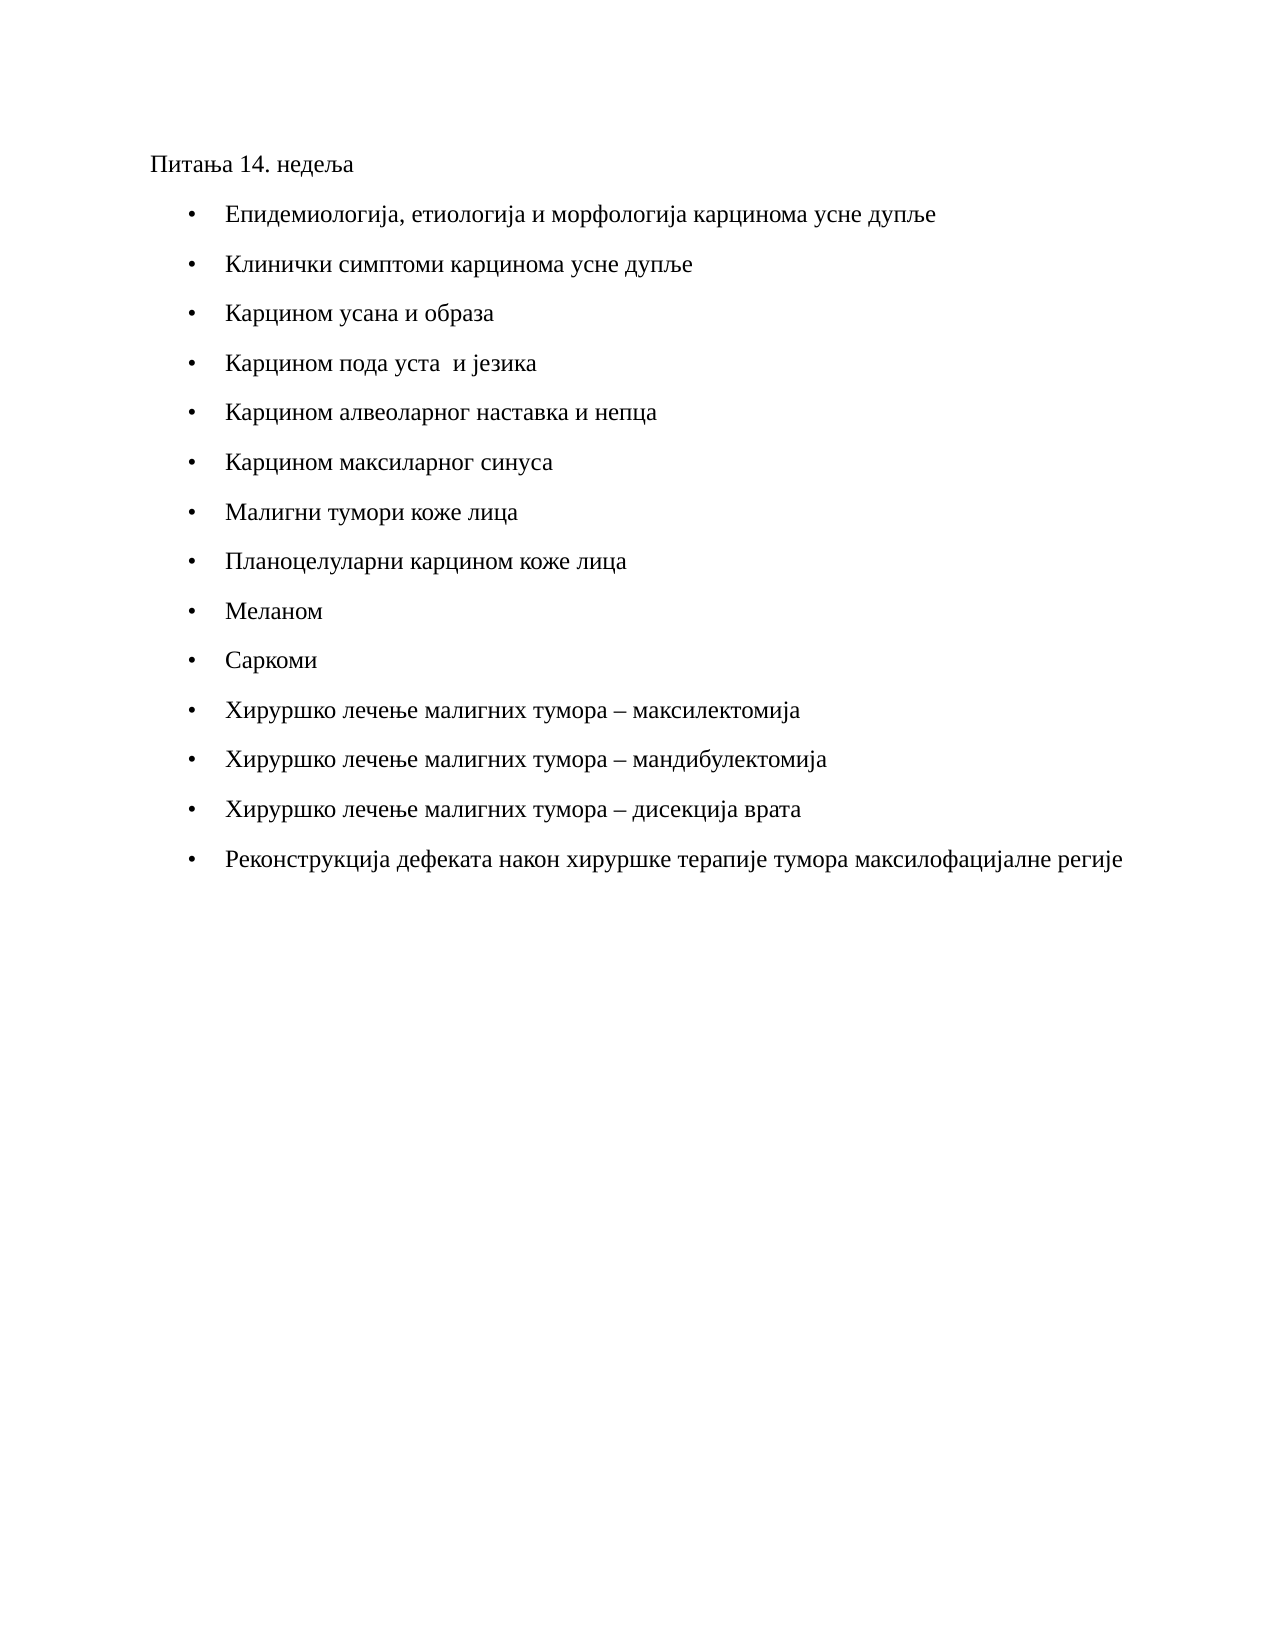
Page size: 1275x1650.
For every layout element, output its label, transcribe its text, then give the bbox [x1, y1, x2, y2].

list Карцином алвеоларног наставка и непца [187, 398, 1125, 427]
list Карцином усана и образа [187, 299, 1125, 327]
list Саркоми [187, 646, 1125, 674]
text Питања 14. недеља [150, 150, 1125, 179]
list Меланом [187, 596, 1125, 625]
list Карцином максиларног синуса [187, 447, 1125, 476]
list Хируршко лечење малигних тумора – дисекција врата [187, 794, 1125, 823]
list Малигни тумори коже лица [187, 497, 1125, 526]
list Хируршко лечење малигних тумора – мандибулектомија [187, 745, 1125, 774]
list Планоцелуларни карцином коже лица [187, 547, 1125, 575]
list Реконструкција дефеката након хируршке терапије тумора максилофацијалне регије [187, 844, 1125, 873]
list Карцином пода уста и језика [187, 348, 1125, 377]
list Клинички симптоми карцинома усне дупље [187, 249, 1125, 278]
list Хируршко лечење малигних тумора – максилектомија [187, 695, 1125, 724]
list Епидемиологија, етиологија и морфологија карцинома усне дупље [187, 199, 1125, 228]
